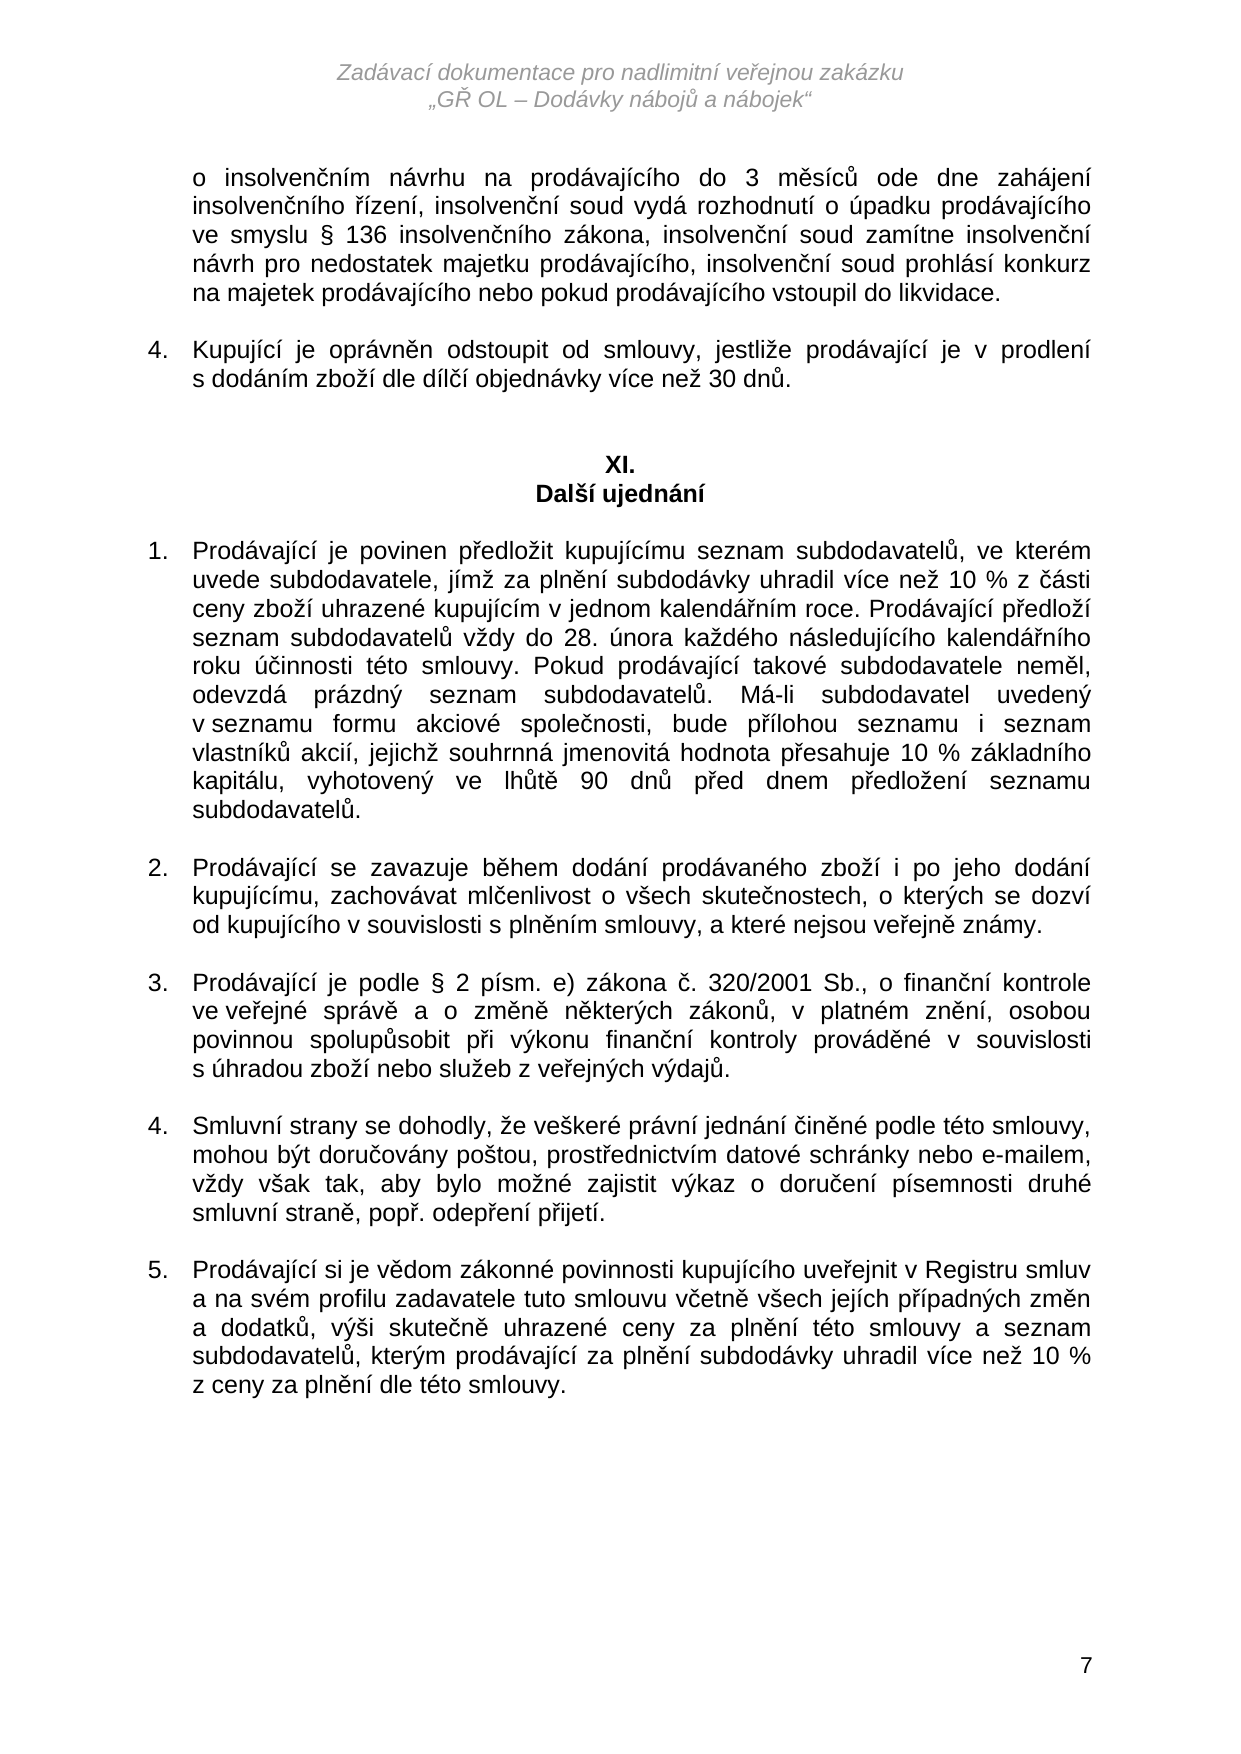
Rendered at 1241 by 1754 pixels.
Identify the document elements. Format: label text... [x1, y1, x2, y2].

list Prodávající je povinen předložit kupujícímu seznam subdodavatelů, ve kterém uvede subdodavatele, jímž za plnění subdodávky uhradil více než 10 % z části ceny zboží uhrazené kupujícím v jednom kalendářním roce. Prodávající předloží seznam subdodavatelů vždy do 28. února každého následujícího kalendářního roku účinnosti této smlouvy. Pokud prodávající takové subdodavatele neměl, odevzdá prázdný seznam subdodavatelů. Má-li subdodavatel uvedený v seznamu formu akciové společnosti, bude přílohou seznamu i seznam vlastníků akcií, jejichž souhrnná jmenovitá hodnota přesahuje 10 % základního kapitálu, vyhotovený ve lhůtě 90 dnů před dnem předložení seznamu subdodavatelů. [148, 536, 1093, 824]
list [148, 162, 1093, 306]
text XI. [148, 450, 1093, 479]
list Prodávající si je vědom zákonné povinnosti kupujícího uveřejnit v Registru smluv a na svém profilu zadavatele tuto smlouvu včetně všech jejích případných změn a dodatků, výši skutečně uhrazené ceny za plnění této smlouvy a seznam subdodavatelů, kterým prodávající za plnění subdodávky uhradil více než 10 % z ceny za plnění dle této smlouvy. [148, 1255, 1093, 1399]
text Další ujednání [148, 479, 1093, 507]
list Prodávající je podle § 2 písm. e) zákona č. 320/2001 Sb., o finanční kontrole ve veřejné správě a o změně některých zákonů, v platném znění, osobou povinnou spolupůsobit při výkonu finanční kontroly prováděné v souvislosti s úhradou zboží nebo služeb z veřejných výdajů. [148, 967, 1093, 1082]
list Smluvní strany se dohodly, že veškeré právní jednání činěné podle této smlouvy, mohou být doručovány poštou, prostřednictvím datové schránky nebo e-mailem, vždy však tak, aby bylo možné zajistit výkaz o doručení písemnosti druhé smluvní straně, popř. odepření přijetí. [148, 1111, 1093, 1226]
list Kupující je oprávněn odstoupit od smlouvy, jestliže prodávající je v prodlení s dodáním zboží dle dílčí objednávky více než 30 dnů. [148, 335, 1093, 392]
list Prodávající se zavazuje během dodání prodávaného zboží i po jeho dodání kupujícímu, zachovávat mlčenlivost o všech skutečnostech, o kterých se dozví od kupujícího v souvislosti s plněním smlouvy, a které nejsou veřejně známy. [148, 852, 1093, 939]
